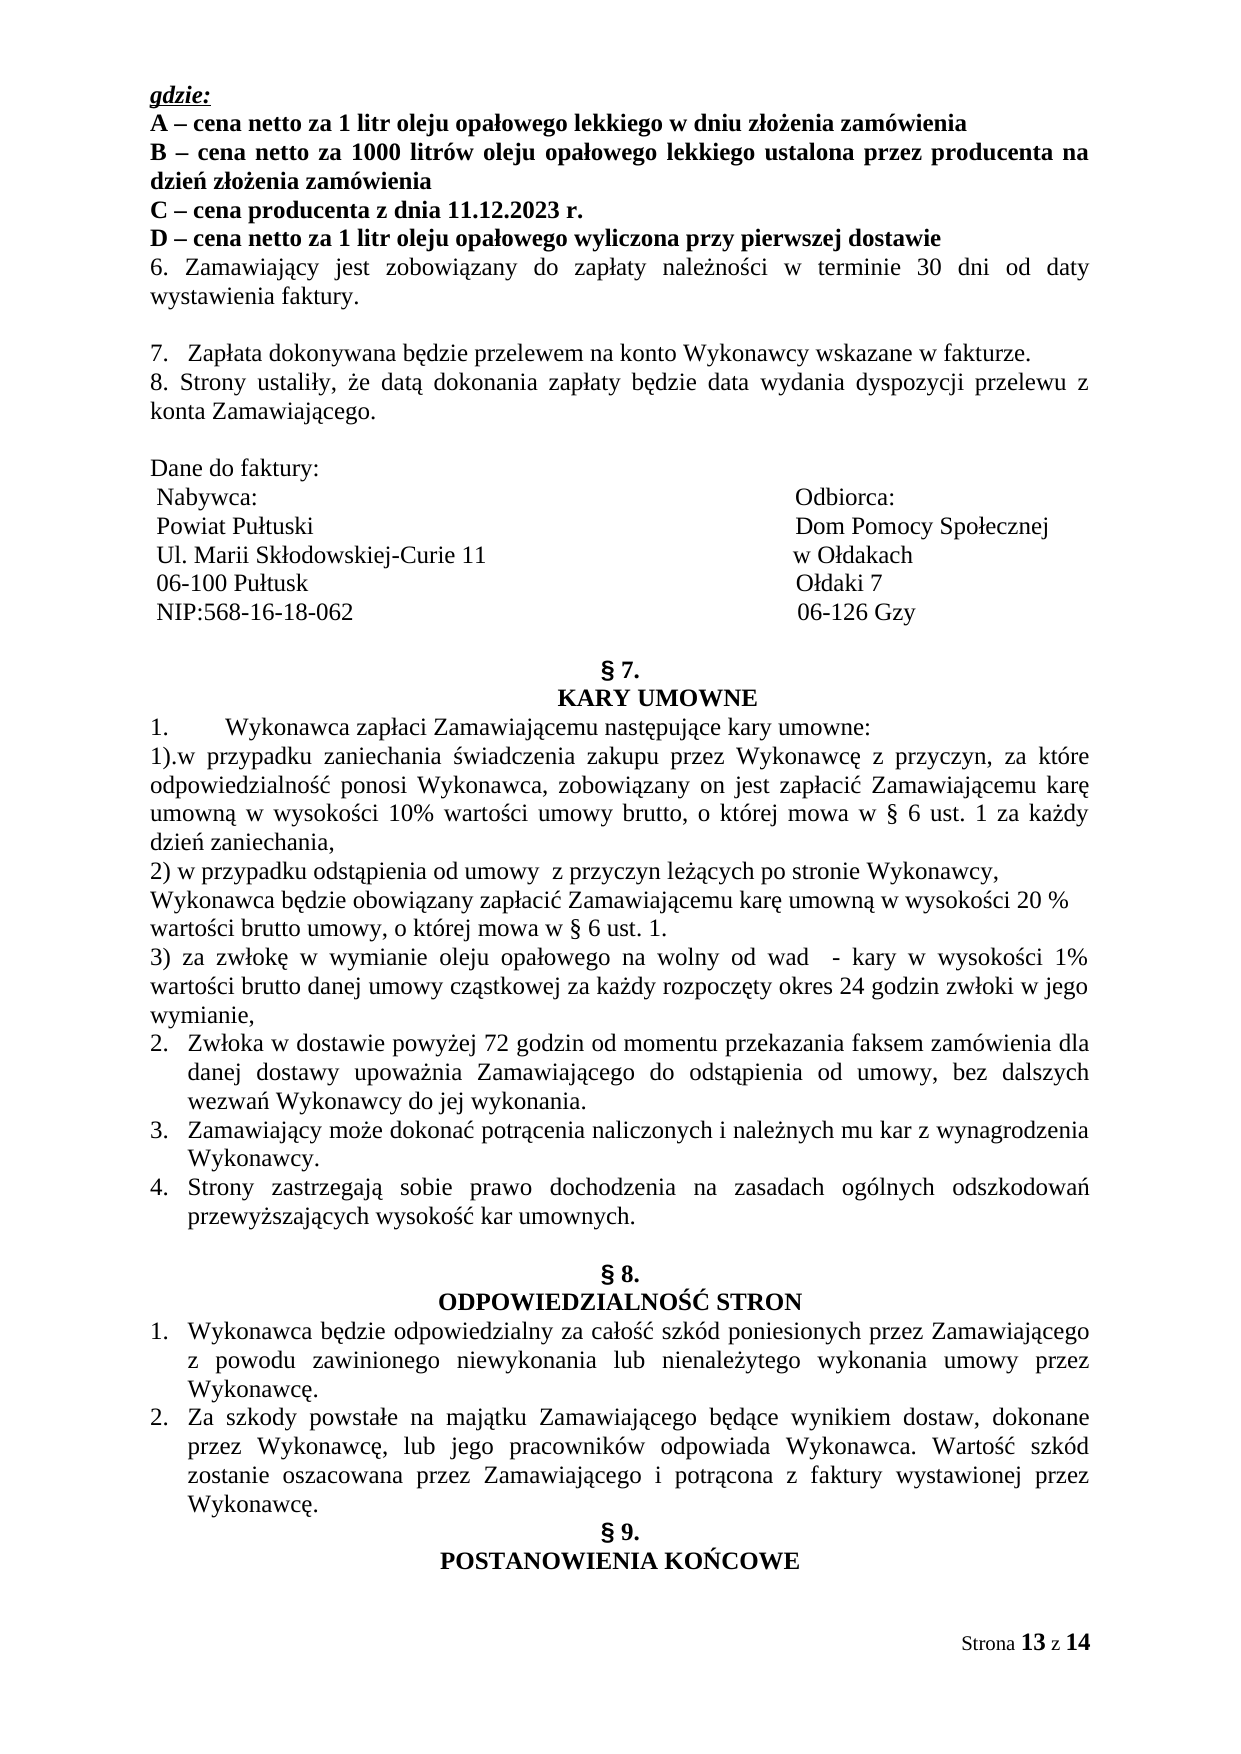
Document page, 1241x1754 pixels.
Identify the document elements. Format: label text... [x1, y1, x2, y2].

text 7. Zapłata dokonywana będzie przelewem na konto Wykonawcy wskazane w fakturze. [150, 338, 1090, 367]
text § 8. [150, 1258, 1090, 1287]
text Ul. Marii Skłodowskiej-Curie 11 w Ołdakach [150, 540, 1090, 568]
text 1).w przypadku zaniechania świadczenia zakupu przez Wykonawcę z przyczyn, za które odpowiedzialność ponosi Wykonawca, zobowiązany on jest zapłacić Zamawiającemu karę umowną w wysokości 10% wartości umowy brutto, o której mowa w § 6 ust. 1 za każdy dzień zaniechania, [150, 741, 1090, 856]
text § 7. [150, 655, 1090, 683]
text 6. Zamawiający jest zobowiązany do zapłaty należności w terminie 30 dni od daty wystawienia faktury. [150, 252, 1090, 310]
text A – cena netto za oleju opałowego lekkiego w dniu złożenia zamówienia [150, 108, 1090, 137]
text D – cena netto za oleju opałowego wyliczona przy pierwszej dostawie [150, 223, 1090, 252]
list Wykonawca będzie odpowiedzialny za całość szkód poniesionych przez Zamawiającego z powodu zawinionego niewykonania lub nienależytego wykonania umowy przez Wykonawcę. [150, 1316, 1090, 1402]
text KARY UMOWNE [225, 683, 1090, 712]
text ODPOWIEDZIALNOŚĆ STRON [150, 1287, 1090, 1316]
text 3) za zwłokę w wymianie oleju opałowego na wolny od wad - kary w wysokości 1% wartości brutto danej umowy cząstkowej za każdy rozpoczęty okres 24 godzin zwłoki w jego wymianie, [150, 942, 1090, 1028]
text POSTANOWIENIA KOŃCOWE [150, 1546, 1090, 1575]
list Zwłoka w dostawie powyżej 72 godzin od momentu przekazania faksem zamówienia dla danej dostawy upoważnia Zamawiającego do odstąpienia od umowy, bez dalszych wezwań Wykonawcy do jej wykonania. [150, 1028, 1090, 1115]
text NIP:568-16-18-062 06-126 Gzy [150, 597, 1090, 626]
list Wykonawca zapłaci Zamawiającemu następujące kary umowne: [150, 712, 1090, 741]
text Powiat Pułtuski Dom Pomocy Społecznej [150, 511, 1090, 540]
list Zamawiający może dokonać potrącenia naliczonych i należnych mu kar z wynagrodzenia Wykonawcy. [150, 1115, 1090, 1172]
list Za szkody powstałe na majątku Zamawiającego będące wynikiem dostaw, dokonane przez Wykonawcę, lub jego pracowników odpowiada Wykonawca. Wartość szkód zostanie oszacowana przez Zamawiającego i potrącona z faktury wystawionej przez Wykonawcę. [150, 1402, 1090, 1517]
text Dane do faktury: [150, 453, 1090, 482]
list Strony zastrzegają sobie prawo dochodzenia na zasadach ogólnych odszkodowań przewyższających wysokość kar umownych. [150, 1172, 1090, 1230]
text 06-100 Pułtusk Ołdaki 7 [150, 568, 1090, 597]
text B – cena netto za oleju opałowego lekkiego ustalona przez producenta na dzień złożenia zamówienia [150, 137, 1090, 195]
text Nabywca: Odbiorca: [150, 482, 1090, 511]
text 2) w przypadku odstąpienia od umowy z przyczyn leżących po stronie Wykonawcy, Wykonawca będzie obowiązany zapłacić Zamawiającemu karę umowną w wysokości 20 % wartości brutto umowy, o której mowa w § 6 ust. 1. [150, 856, 1090, 942]
text gdzie: [150, 80, 1090, 108]
text 8. Strony ustaliły, że datą dokonania zapłaty będzie data wydania dyspozycji przelewu z konta Zamawiającego. [150, 367, 1090, 425]
text § 9. [150, 1517, 1090, 1546]
text C – cena producenta z dnia 11.12.2023 r. [150, 195, 1090, 223]
